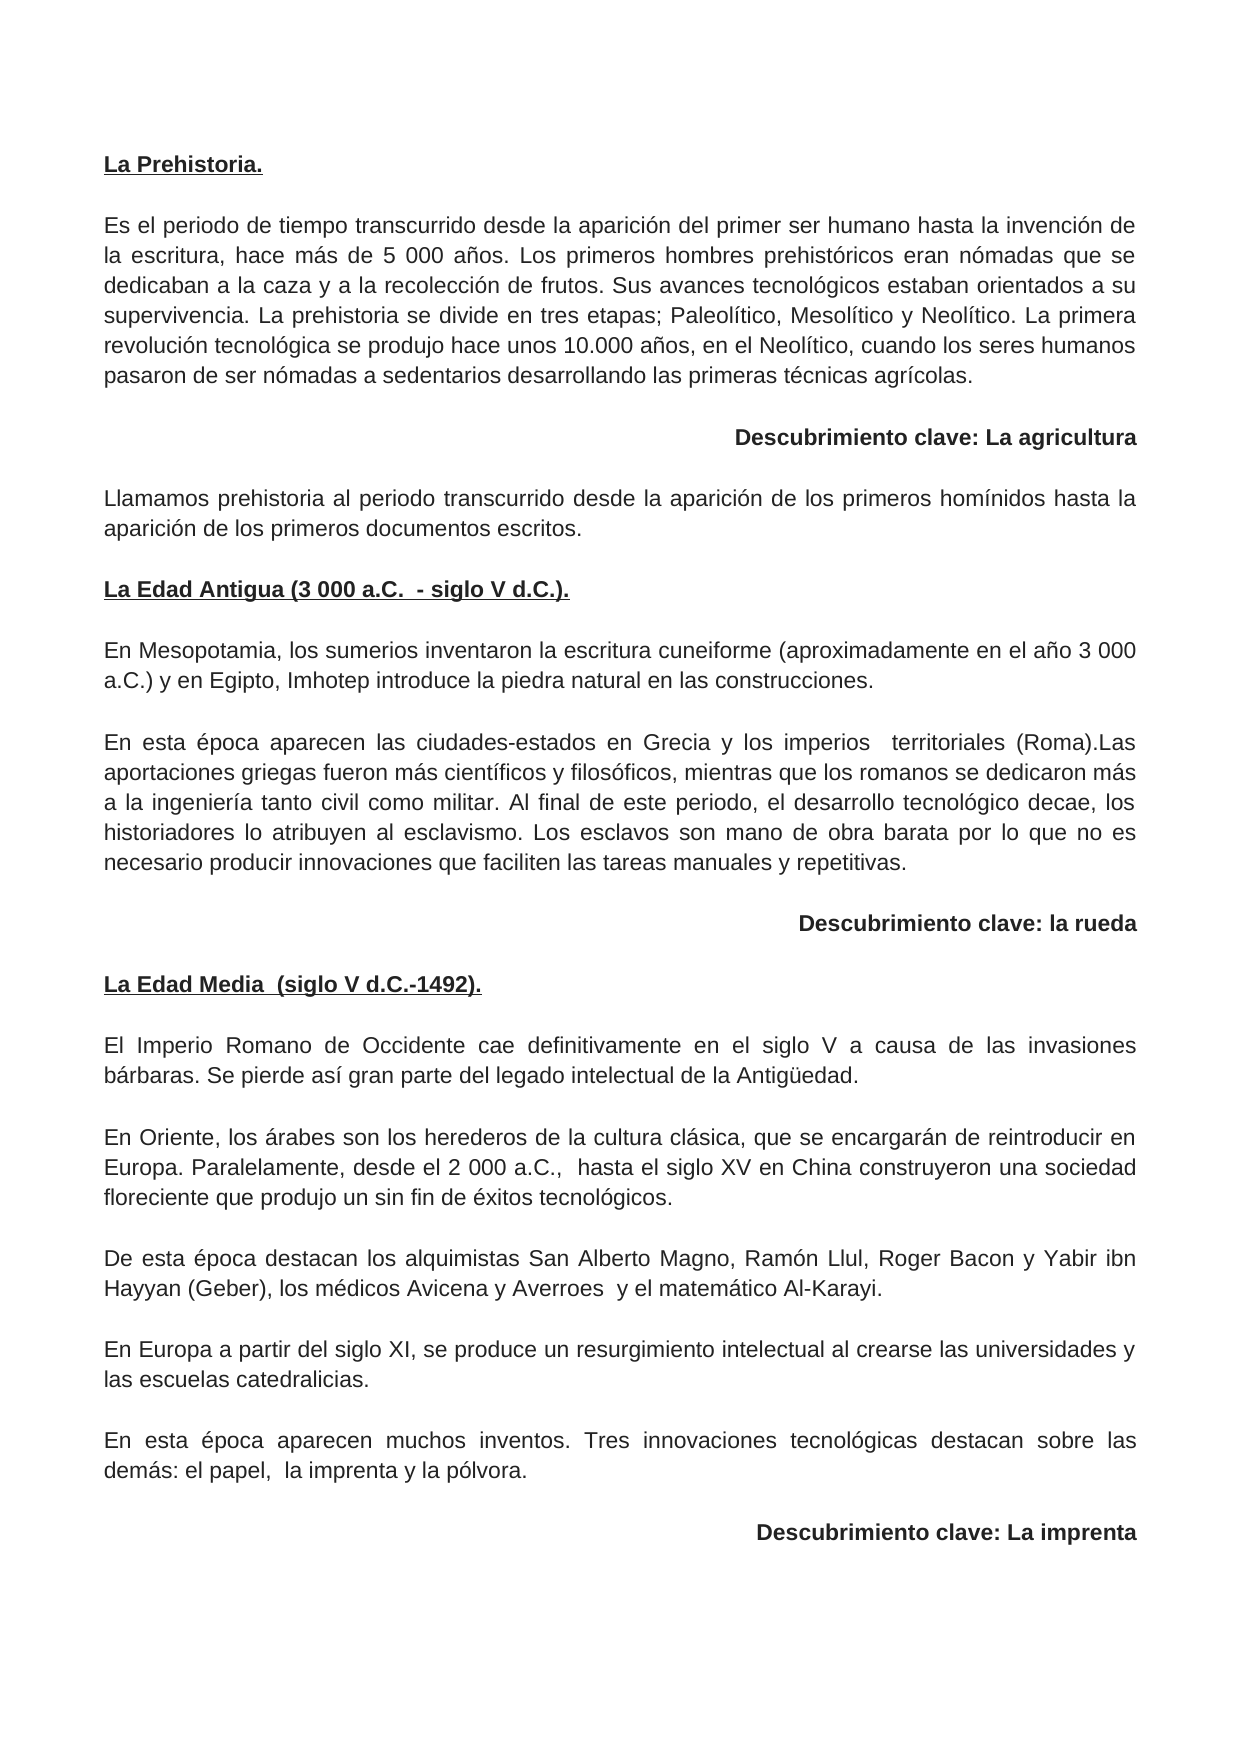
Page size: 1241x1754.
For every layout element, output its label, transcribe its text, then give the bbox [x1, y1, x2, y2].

text Descubrimiento clave: La imprenta [103, 1515, 1137, 1545]
text Llamamos prehistoria al periodo transcurrido desde la aparición de los primeros homínidos hasta la aparición de los primeros documentos escritos. [103, 481, 1137, 541]
text En esta época aparecen las ciudades-estados en Grecia y los imperios territoriales (Roma).Las aportaciones griegas fueron más científicos y filosóficos, mientras que los romanos se dedicaron más a la ingeniería tanto civil como militar. Al final de este periodo, el desarrollo tecnológico decae, los historiadores lo atribuyen al esclavismo. Los esclavos son mano de obra barata por lo que no es necesario producir innovaciones que faciliten las tareas manuales y repetitivas. [103, 725, 1137, 875]
text En Europa a partir del siglo XI, se produce un resurgimiento intelectual al crearse las universidades y las escuelas catedralicias. [103, 1333, 1137, 1393]
text La Prehistoria. [103, 148, 1137, 178]
text Descubrimiento clave: La agricultura [103, 420, 1137, 450]
text De esta época destacan los alquimistas San Alberto Magno, Ramón Llul, Roger Bacon y Yabir ibn Hayyan (Geber), los médicos Avicena y Averroes y el matemático Al-Karayi. [103, 1241, 1137, 1301]
text Descubrimiento clave: la rueda [103, 906, 1137, 936]
text En Mesopotamia, los sumerios inventaron la escritura cuneiforme (aproximadamente en el año 3 000 a.C.) y en Egipto, Imhotep introduce la piedra natural en las construcciones. [103, 634, 1137, 694]
text El Imperio Romano de Occidente cae definitivamente en el siglo V a causa de las invasiones bárbaras. Se pierde así gran parte del legado intelectual de la Antigüedad. [103, 1029, 1137, 1089]
text En esta época aparecen muchos inventos. Tres innovaciones tecnológicas destacan sobre las demás: el papel, la imprenta y la pólvora. [103, 1424, 1137, 1484]
text La Edad Antigua (3 000 a.C. - siglo V d.C.). [103, 573, 1137, 603]
text Es el periodo de tiempo transcurrido desde la aparición del primer ser humano hasta la invención de la escritura, hace más de 5 000 años. Los primeros hombres prehistóricos eran nómadas que se dedicaban a la caza y a la recolección de frutos. Sus avances tecnológicos estaban orientados a su supervivencia. La prehistoria se divide en tres etapas; Paleolítico, Mesolítico y Neolítico. La primera revolución tecnológica se produjo hace unos 10.000 años, en el Neolítico, cuando los seres humanos pasaron de ser nómadas a sedentarios desarrollando las primeras técnicas agrícolas. [103, 209, 1137, 389]
text En Oriente, los árabes son los herederos de la cultura clásica, que se encargarán de reintroducir en Europa. Paralelamente, desde el 2 000 a.C., hasta el siglo XV en China construyeron una sociedad floreciente que produjo un sin fin de éxitos tecnológicos. [103, 1120, 1137, 1210]
text La Edad Media (siglo V d.C.-1492). [103, 968, 1137, 998]
